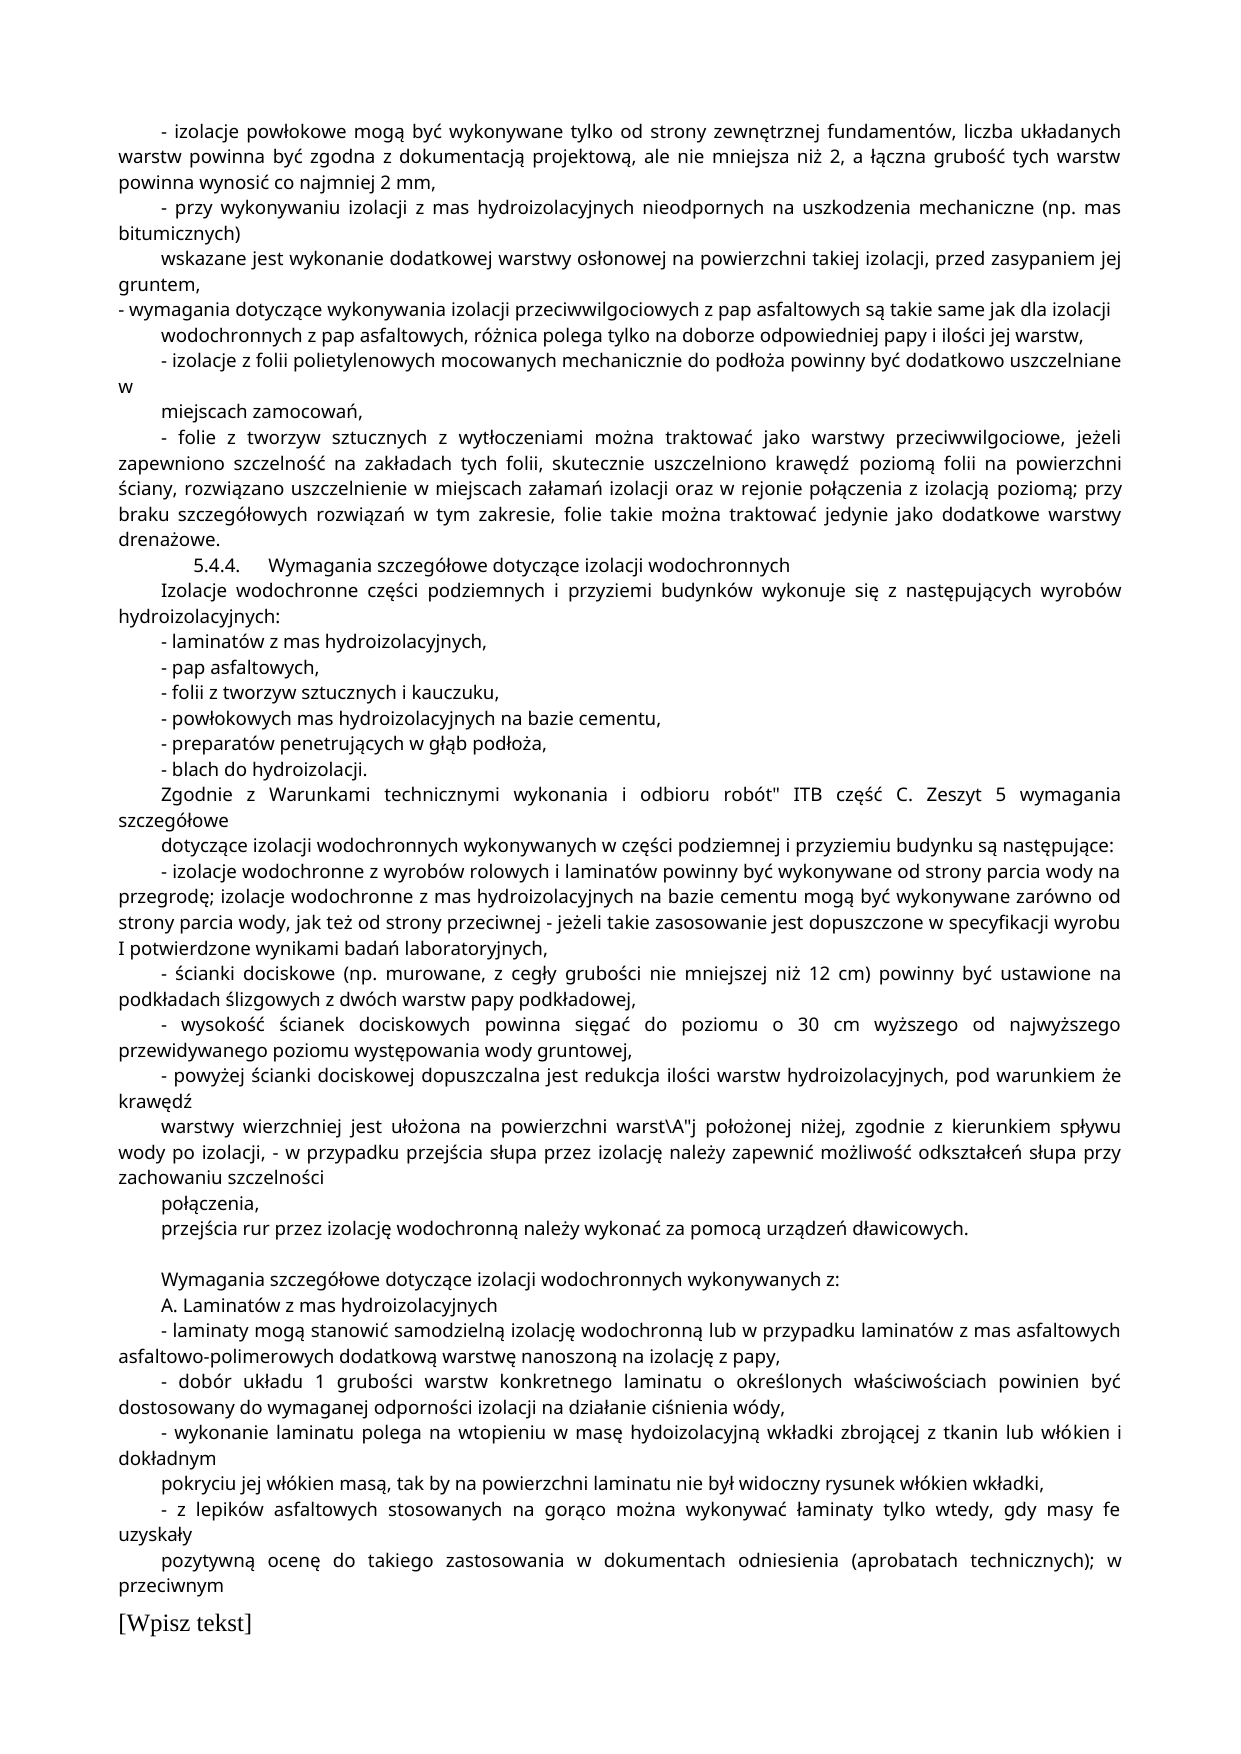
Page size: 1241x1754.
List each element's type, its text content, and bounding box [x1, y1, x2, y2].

text wskazane jest wykonanie dodatkowej warstwy osłonowej na powierzchni takiej izolacji, przed zasypaniem jej gruntem, - wymagania dotyczące wykonywania izolacji przeciwwilgociowych z pap asfaltowych są takie same jak dla izolacji [118, 246, 1122, 322]
text - powyżej ścianki dociskowej dopuszczalna jest redukcja ilości warstw hydroizolacyjnych, pod warunkiem że krawędź [118, 1062, 1122, 1113]
text - laminaty mogą stanowić samodzielną izolację wodochronną lub w przypadku laminatów z mas asfaltowych asfaltowo-polimerowych dodatkową warstwę nanoszoną na izolację z papy, [118, 1318, 1122, 1369]
text warstwy wierzchniej jest ułożona na powierzchni warst\A"j położonej niżej, zgodnie z kierunkiem spływu wody po izolacji, - w przypadku przejścia słupa przez izolację należy zapewnić możliwość odkształceń słupa przy zachowaniu szczelności [118, 1113, 1122, 1190]
text 5.4.4. Wymagania szczegółowe dotyczące izolacji wodochronnych [118, 552, 1122, 577]
text - blach do hydroizolacji. [118, 756, 1122, 782]
text - izolacje powłokowe mogą być wykonywane tylko od strony zewnętrznej fundamentów, liczba układanych warstw powinna być zgodna z dokumentacją projektową, ale nie mniejsza niż 2, a łączna grubość tych warstw powinna wynosić co najmniej 2 mm, [118, 118, 1122, 195]
text pozytywną ocenę do takiego zastosowania w dokumentach odniesienia (aprobatach technicznych); w przeciwnym [118, 1547, 1122, 1598]
text - wykonanie laminatu polega na wtopieniu w masę hydoizolacyjną wkładki zbrojącej z tkanin lub włókien i dokładnym [118, 1420, 1122, 1471]
text - folie z tworzyw sztucznych z wytłoczeniami można traktować jako warstwy przeciwwilgociowe, jeżeli zapewniono szczelność na zakładach tych folii, skutecznie uszczelniono krawędź poziomą folii na powierzchni ściany, rozwiązano uszczelnienie w miejscach załamań izolacji oraz w rejonie połączenia z izolacją poziomą; przy braku szczegółowych rozwiązań w tym zakresie, folie takie można traktować jedynie jako dodatkowe warstwy drenażowe. [118, 424, 1122, 552]
text - z lepików asfaltowych stosowanych na gorąco można wykonywać łaminaty tylko wtedy, gdy masy fe uzyskały [118, 1496, 1122, 1547]
text dotyczące izolacji wodochronnych wykonywanych w części podziemnej i przyziemiu budynku są następujące: [118, 833, 1122, 858]
text wodochronnych z pap asfaltowych, różnica polega tylko na doborze odpowiedniej papy i ilości jej warstw, [118, 322, 1122, 348]
text - folii z tworzyw sztucznych i kauczuku, [118, 679, 1122, 705]
text A. Laminatów z mas hydroizolacyjnych [118, 1292, 1122, 1318]
text Zgodnie z Warunkami technicznymi wykonania i odbioru robót" ITB część C. Zeszyt 5 wymagania szczegółowe [118, 782, 1122, 833]
text - preparatów penetrujących w głąb podłoża, [118, 731, 1122, 756]
text - izolacje wodochronne z wyrobów rolowych i laminatów powinny być wykonywane od strony parcia wody na przegrodę; izolacje wodochronne z mas hydroizolacyjnych na bazie cementu mogą być wykonywane zarówno od strony parcia wody, jak też od strony przeciwnej - jeżeli takie zasosowanie jest dopuszczone w specyfikacji wyrobu I potwierdzone wynikami badań laboratoryjnych, [118, 858, 1122, 960]
text pokryciu jej włókien masą, tak by na powierzchni laminatu nie był widoczny rysunek włókien wkładki, [118, 1471, 1122, 1496]
text - ścianki dociskowe (np. murowane, z cegły grubości nie mniejszej niż 12 cm) powinny być ustawione na podkładach ślizgowych z dwóch warstw papy podkładowej, [118, 960, 1122, 1011]
text - powłokowych mas hydroizolacyjnych na bazie cementu, [118, 705, 1122, 731]
text miejscach zamocowań, [118, 399, 1122, 424]
text - laminatów z mas hydroizolacyjnych, [118, 628, 1122, 654]
text Izolacje wodochronne części podziemnych i przyziemi budynków wykonuje się z następujących wyrobów hydroizolacyjnych: [118, 577, 1122, 628]
text - pap asfaltowych, [118, 654, 1122, 679]
text - izolacje z folii polietylenowych mocowanych mechanicznie do podłoża powinny być dodatkowo uszczelniane w [118, 348, 1122, 399]
text Wymagania szczegółowe dotyczące izolacji wodochronnych wykonywanych z: [118, 1267, 1122, 1292]
text - dobór układu 1 grubości warstw konkretnego laminatu o określonych właściwościach powinien być dostosowany do wymaganej odporności izolacji na działanie ciśnienia wódy, [118, 1369, 1122, 1420]
text połączenia, [118, 1190, 1122, 1216]
text - przy wykonywaniu izolacji z mas hydroizolacyjnych nieodpornych na uszkodzenia mechaniczne (np. mas bitumicznych) [118, 195, 1122, 246]
text - wysokość ścianek dociskowych powinna sięgać do poziomu o 30 cm wyższego od najwyższego przewidywanego poziomu występowania wody gruntowej, [118, 1011, 1122, 1062]
text przejścia rur przez izolację wodochronną należy wykonać za pomocą urządzeń dławicowych. [118, 1216, 1122, 1241]
